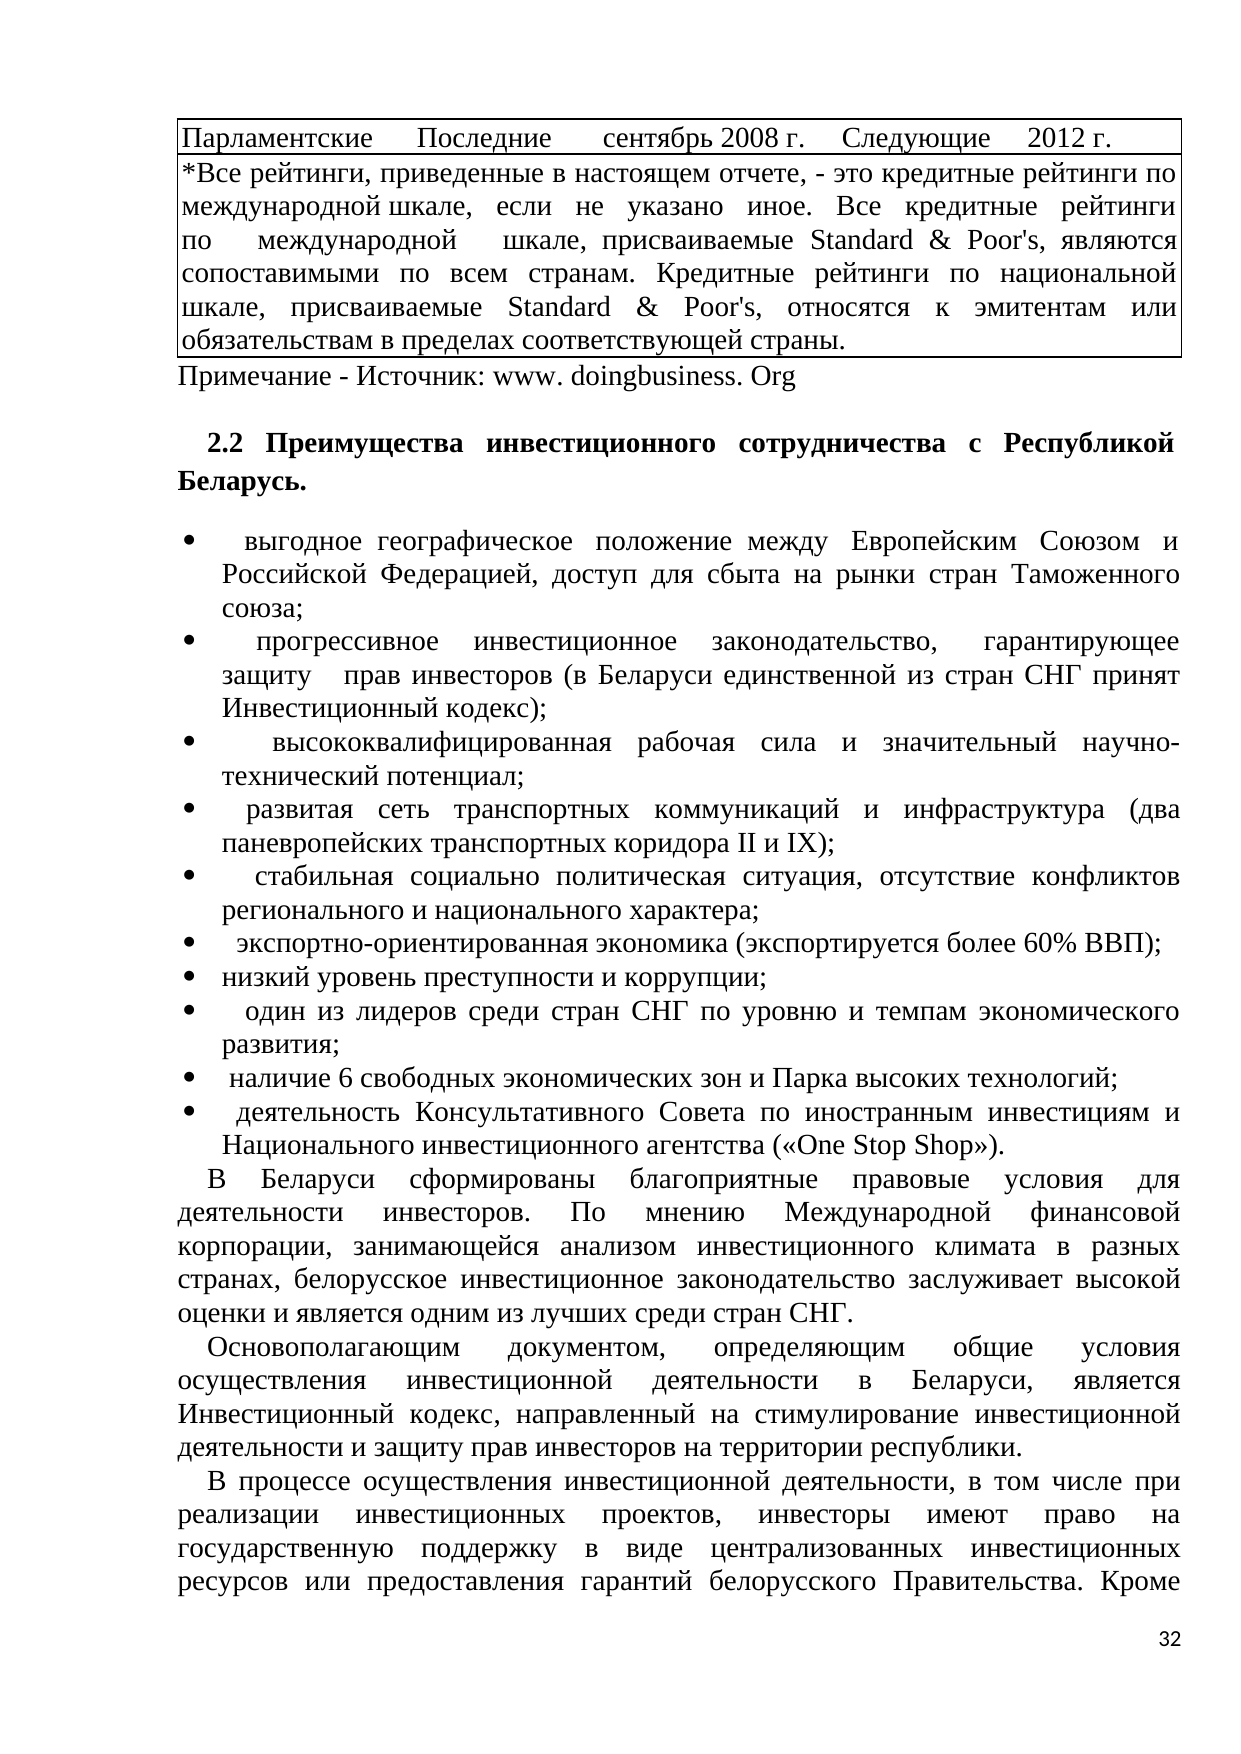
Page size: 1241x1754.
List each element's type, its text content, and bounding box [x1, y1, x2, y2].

list наличие 6 свободных экономических зон и Парка высоких технологий; [184, 1060, 1181, 1094]
list низкий уровень преступности и коррупции; [184, 959, 1181, 993]
text В Беларуси сформированы благоприятные правовые условия для деятельности инвесторов. По мнению Международной финансовой корпорации, занимающейся анализом инвестиционного климата в разных странах, белорусское инвестиционное законодательство заслуживает высокой оценки и является одним из лучших среди стран СНГ. [177, 1161, 1181, 1329]
text 2.2 Преимущества инвестиционного сотрудничества с Республикой Беларусь. [177, 425, 1175, 497]
list высококвалифицированная рабочая сила и значительный научно-технический потенциал; [184, 724, 1181, 791]
list экспортно-ориентированная экономика (экспортируется более 60% ВВП); [184, 926, 1181, 959]
table_cell *Все рейтинги, приведенные в настоящем отчете, - это кредитные рейтинги по международной шкале, если не указано иное. Все кредитные рейтинги по международной шкале, присваиваемые Standard & Poor's, являются сопоставимыми по всем странам. Кредитные рейтинги по национальной шкале, присваиваемые Standard & Poor's, относятся к эмитентам или обязательствам в пределах соответствующей страны. [178, 155, 1181, 356]
list прогрессивное инвестиционное законодательство, гарантирующее защиту прав инвесторов (в Беларуси единственной из стран СНГ принят Инвестиционный кодекс); [184, 623, 1181, 724]
text Примечание - Источник: www. doingbusiness. Org [177, 358, 1181, 391]
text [177, 1463, 1181, 1597]
list стабильная социально политическая ситуация, отсутствие конфликтов регионального и национального характера; [184, 858, 1181, 926]
list выгодное географическое положение между Европейским Союзом и Российской Федерацией, доступ для сбыта на рынки стран Таможенного союза; [184, 523, 1181, 623]
list деятельность Консультативного Совета по иностранным инвестициям и Национального инвестиционного агентства («One Stop Shop»). [184, 1094, 1181, 1161]
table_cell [178, 120, 1181, 153]
list один из лидеров среди стран СНГ по уровню и темпам экономического развития; [184, 993, 1181, 1060]
text Основополагающим документом, определяющим общие условия осуществления инвестиционной деятельности в Беларуси, является Инвестиционный кодекс, направленный на стимулирование инвестиционной деятельности и защиту прав инвесторов на территории республики. [177, 1329, 1181, 1463]
list развитая сеть транспортных коммуникаций и инфраструктура (два паневропейских транспортных коридора II и IX); [184, 791, 1181, 858]
